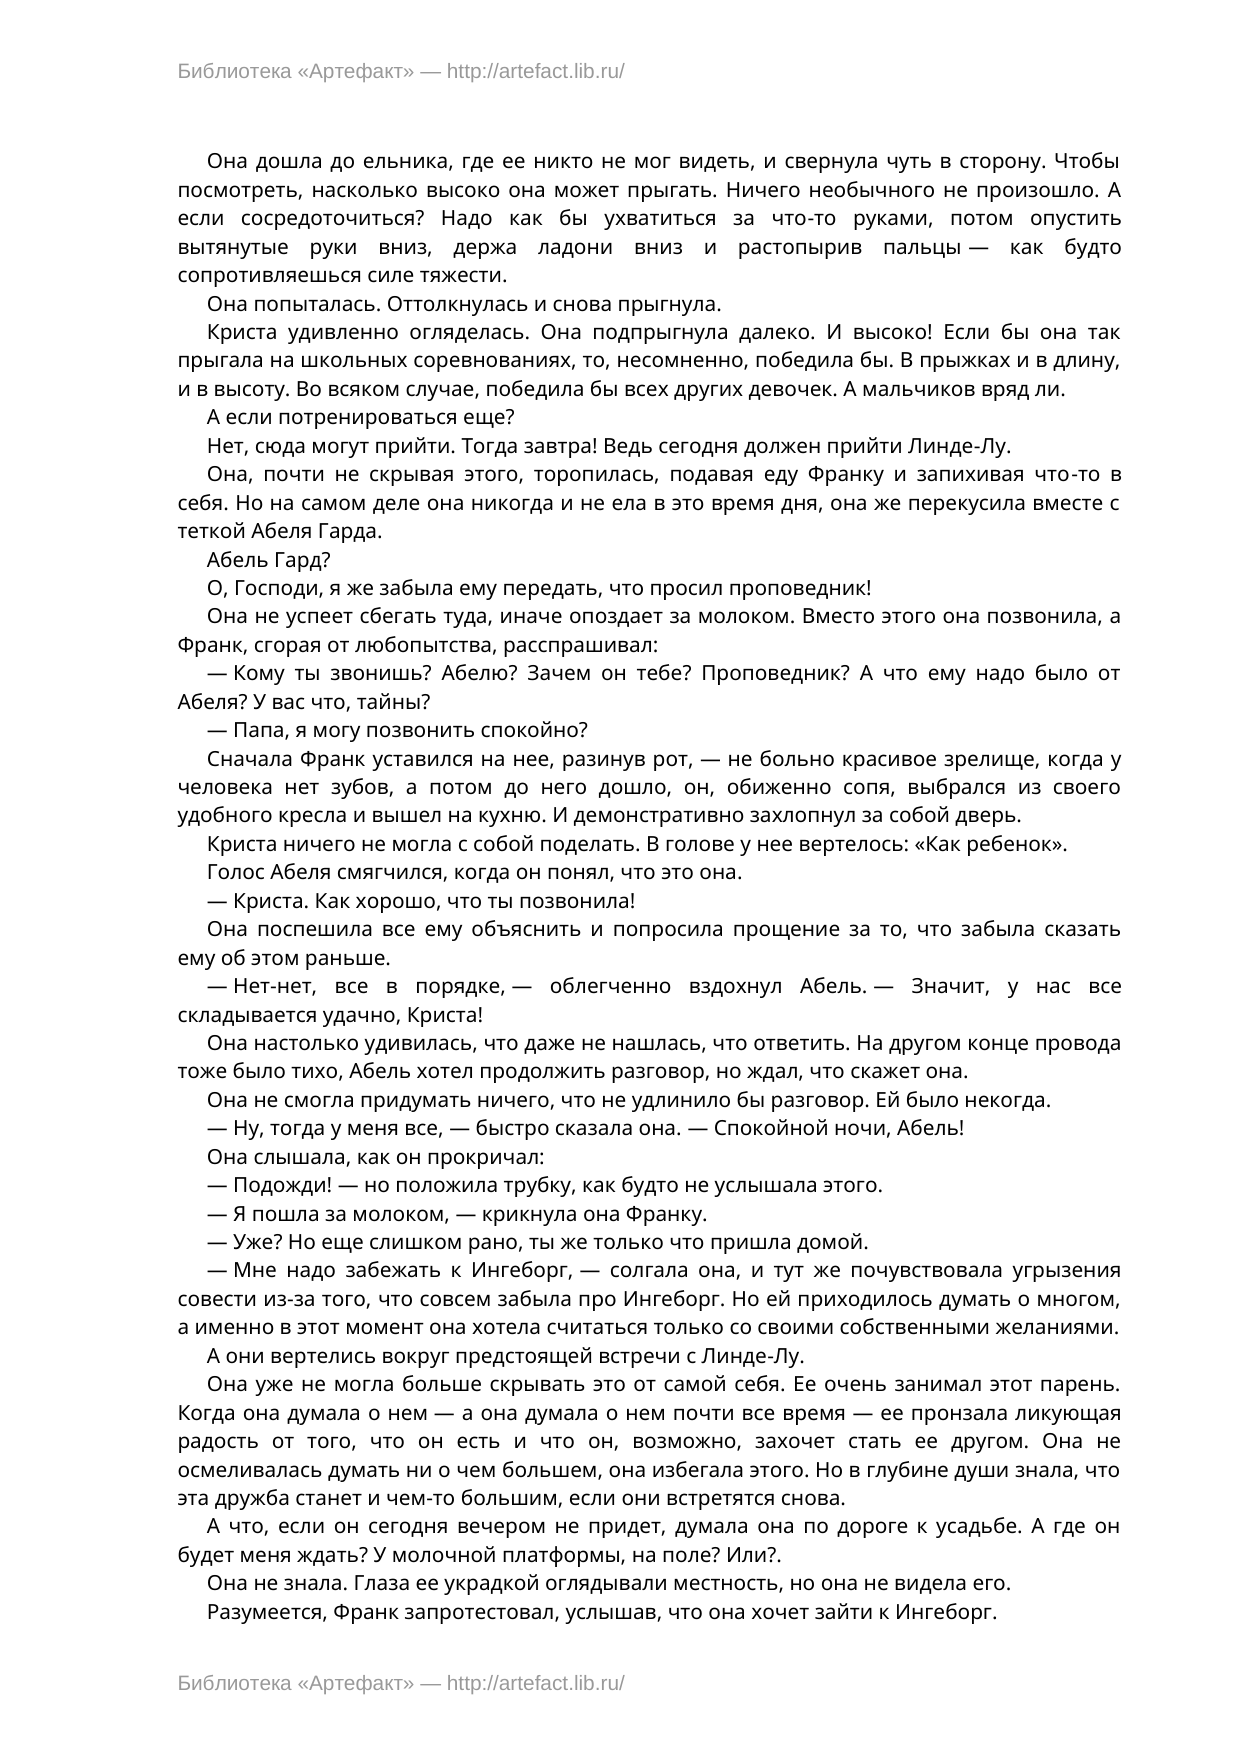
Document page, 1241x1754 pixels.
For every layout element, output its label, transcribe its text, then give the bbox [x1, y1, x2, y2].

text — Папа, я могу позвонить спокойно? [177, 715, 1122, 744]
text Сначала Франк уставился на нее, разинув рот, — не больно красивое зрелище, когда у человека нет зубов, а потом до него дошло, он, обиженно сопя, выбрался из своего удобного кресла и вышел на кухню. И демонстративно захлопнул за собой дверь. [177, 744, 1122, 829]
text — Я пошла за молоком, — крикнула она Франку. [177, 1199, 1122, 1227]
text О, Господи, я же забыла ему передать, что просил проповедник! [177, 573, 1122, 602]
text А они вертелись вокруг предстоящей встречи с Линде-Лу. [177, 1341, 1122, 1369]
text — Мне надо забежать к Ингеборг, — солгала она, и тут же почувствовала угрызения совести из-за того, что совсем забыла про Ингеборг. Но ей приходилось думать о многом, а именно в этот момент она хотела считаться только со своими собственными желаниями. [177, 1256, 1122, 1341]
text — Кому ты звонишь? Абелю? Зачем он тебе? Проповедник? А что ему надо было от Абеля? У вас что, тайны? [177, 658, 1122, 715]
text — Нет-нет, все в порядке, — облегченно вздохнул Абель. — Значит, у нас все складывается удачно, Криста! [177, 971, 1122, 1028]
text А если потренироваться еще? [177, 402, 1122, 431]
text Она попыталась. Оттолкнулась и снова прыгнула. [177, 289, 1122, 317]
text Голос Абеля смягчился, когда он понял, что это она. [177, 857, 1122, 886]
text Криста ничего не могла с собой поделать. В голове у нее вертелось: «Как ребенок». [177, 829, 1122, 857]
text Она слышала, как он прокричал: [177, 1142, 1122, 1170]
text Она, почти не скрывая этого, торопилась, подавая еду Франку и запихивая что-то в себя. Но на самом деле она никогда и не ела в это время дня, она же перекусила вместе с теткой Абеля Гарда. [177, 459, 1122, 545]
text — Ну, тогда у меня все, — быстро сказала она. — Спокойной ночи, Абель! [177, 1113, 1122, 1142]
text — Криста. Как хорошо, что ты позвонила! [177, 886, 1122, 914]
text Она не смогла придумать ничего, что не удлинило бы разговор. Ей было некогда. [177, 1085, 1122, 1113]
text Нет, сюда могут прийти. Тогда завтра! Ведь сегодня должен прийти Линде-Лу. [177, 431, 1122, 459]
text Она уже не могла больше скрывать это от самой себя. Ее очень занимал этот парень. Когда она думала о нем — а она думала о нем почти все время — ее пронзала ликующая радость от того, что он есть и что он, возможно, захочет стать ее другом. Она не осмеливалась думать ни о чем большем, она избегала этого. Но в глубине души знала, что эта дружба станет и чем-то большим, если они встретятся снова. [177, 1369, 1122, 1512]
text Разумеется, Франк запротестовал, услышав, что она хочет зайти к Ингеборг. [177, 1597, 1122, 1625]
text Она не успеет сбегать туда, иначе опоздает за молоком. Вместо этого она позвонила, а Франк, сгорая от любопытства, расспрашивал: [177, 602, 1122, 658]
text Она поспешила все ему объяснить и попросила прощение за то, что забыла сказать ему об этом раньше. [177, 914, 1122, 971]
text Она настолько удивилась, что даже не нашлась, что ответить. На другом конце провода тоже было тихо, Абель хотел продолжить разговор, но ждал, что скажет она. [177, 1028, 1122, 1085]
text Криста удивленно огляделась. Она подпрыгнула далеко. И высоко! Если бы она так прыгала на школьных соревнованиях, то, несомненно, победила бы. В прыжках и в длину, и в высоту. Во всяком случае, победила бы всех других девочек. А мальчиков вряд ли. [177, 317, 1122, 402]
text Она дошла до ельника, где ее никто не мог видеть, и свернула чуть в сторону. Чтобы посмотреть, насколько высоко она может прыгать. Ничего необычного не произошло. А если сосредоточиться? Надо как бы ухватиться за что-то руками, потом опустить вытянутые руки вниз, держа ладони вниз и растопырив пальцы — как будто сопротивляешься силе тяжести. [177, 147, 1122, 289]
text Абель Гард? [177, 545, 1122, 573]
text А что, если он сегодня вечером не придет, думала она по дороге к усадьбе. А где он будет меня ждать? У молочной платформы, на поле? Или?. [177, 1512, 1122, 1568]
text Она не знала. Глаза ее украдкой оглядывали местность, но она не видела его. [177, 1568, 1122, 1597]
text — Уже? Но еще слишком рано, ты же только что пришла домой. [177, 1227, 1122, 1256]
text — Подожди! — но положила трубку, как будто не услышала этого. [177, 1170, 1122, 1199]
